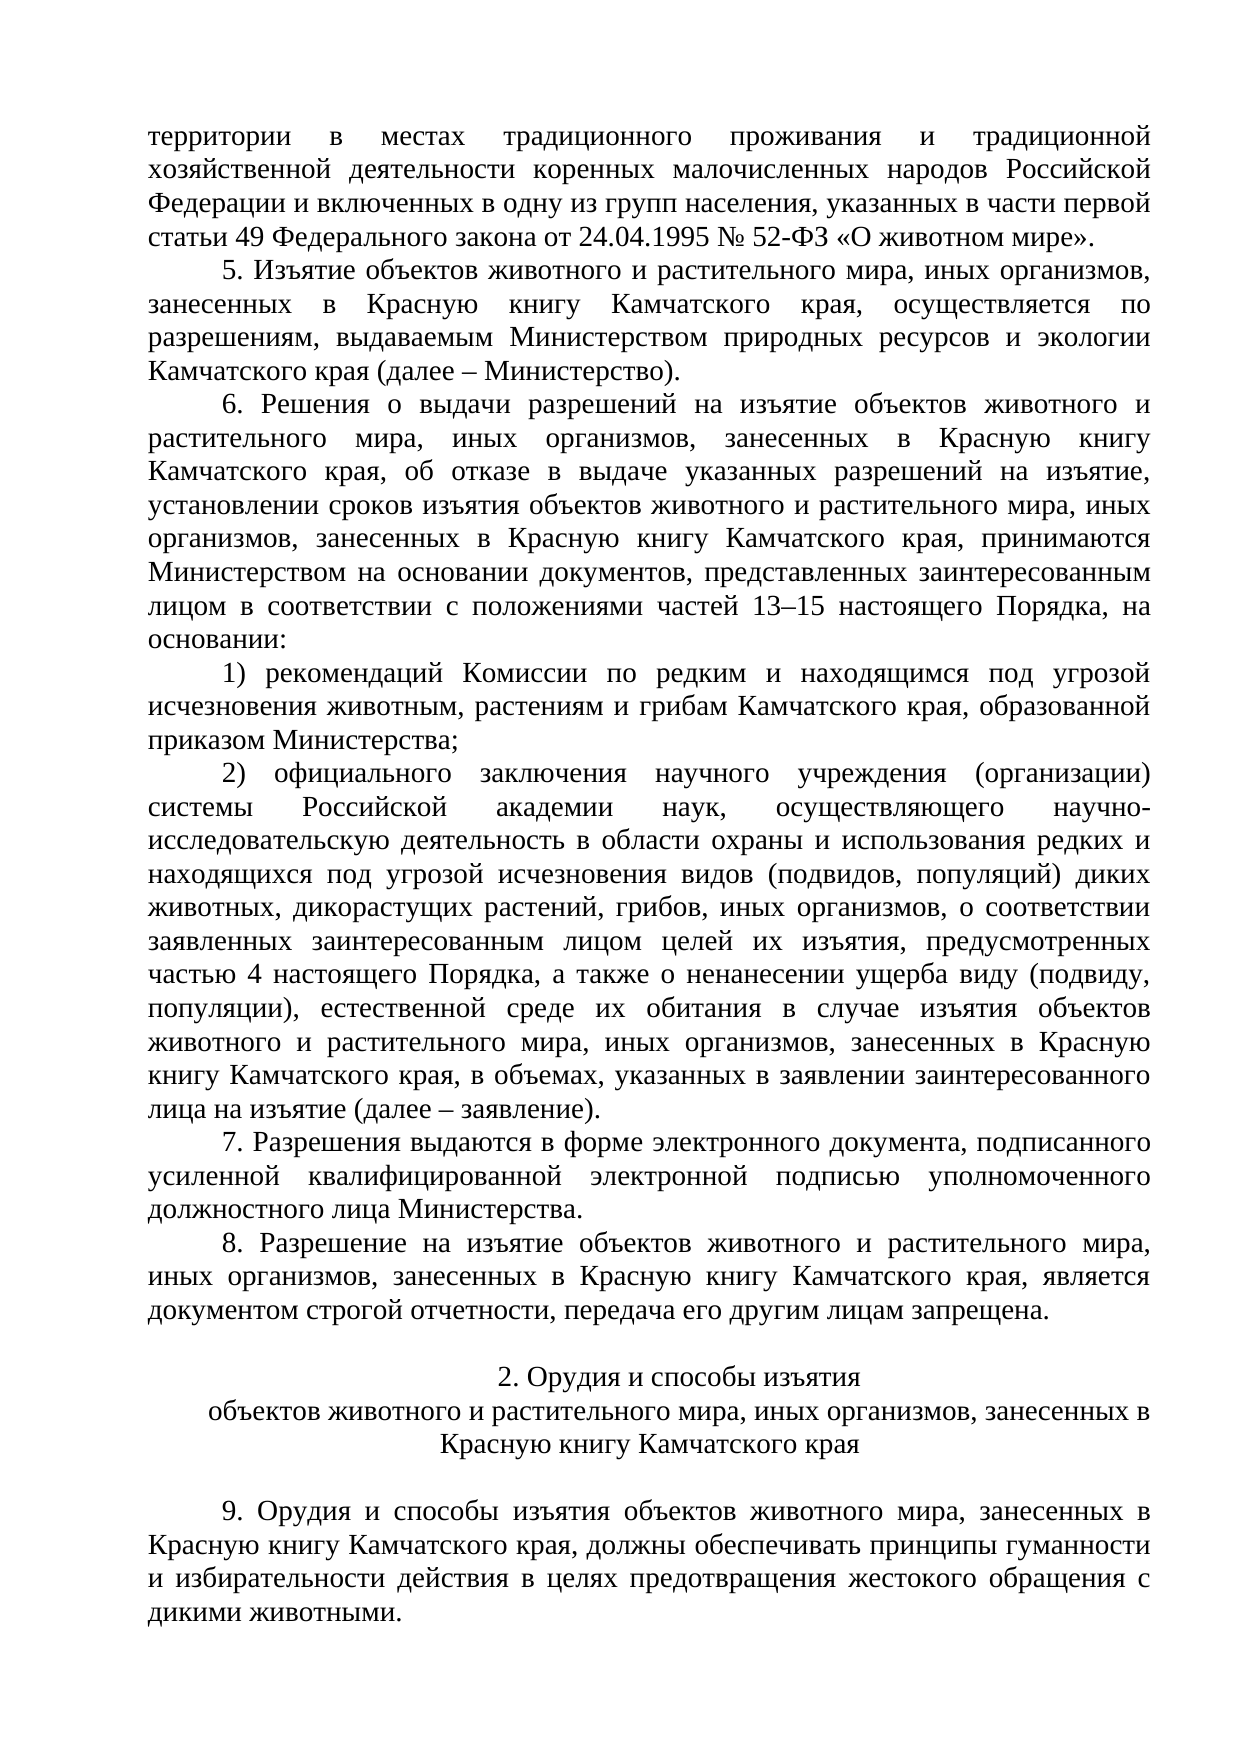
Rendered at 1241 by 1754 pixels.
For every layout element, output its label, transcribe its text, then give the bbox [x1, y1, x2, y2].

text 2) официального заключения научного учреждения (организации) системы Российской академии наук, осуществляющего научно-исследовательскую деятельность в области охраны и использования редких и находящихся под угрозой исчезновения видов (подвидов, популяций) диких животных, дикорастущих растений, грибов, иных организмов, о соответствии заявленных заинтересованным лицом целей их изъятия, предусмотренных частью 4 настоящего Порядка, а также о ненанесении ущерба виду (подвиду, популяции), естественной среде их обитания в случае изъятия объектов животного и растительного мира, иных организмов, занесенных в Красную книгу Камчатского края, в объемах, указанных в заявлении заинтересованного лица на изъятие (далее – заявление). [148, 755, 1152, 1124]
text 6. Решения о выдачи разрешений на изъятие объектов животного и растительного мира, иных организмов, занесенных в Красную книгу Камчатского края, об отказе в выдаче указанных разрешений на изъятие, установлении сроков изъятия объектов животного и растительного мира, иных организмов, занесенных в Красную книгу Камчатского края, принимаются Министерством на основании документов, представленных заинтересованным лицом в соответствии с положениями частей 13–15 настоящего Порядка, на основании: [148, 386, 1152, 655]
text 1) рекомендаций Комиссии по редким и находящимся под угрозой исчезновения животным, растениям и грибам Камчатского края, образованной приказом Министерства; [148, 655, 1152, 755]
text объектов животного и растительного мира, иных организмов, занесенных в Красную книгу Камчатского края [148, 1393, 1152, 1460]
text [148, 118, 1152, 252]
text 2. Орудия и способы изъятия [148, 1359, 1152, 1393]
text 7. Разрешения выдаются в форме электронного документа, подписанного усиленной квалифицированной электронной подписью уполномоченного должностного лица Министерства. [148, 1124, 1152, 1225]
text 5. Изъятие объектов животного и растительного мира, иных организмов, занесенных в Красную книгу Камчатского края, осуществляется по разрешениям, выдаваемым Министерством природных ресурсов и экологии Камчатского края (далее – Министерство). [148, 252, 1152, 386]
text 9. Орудия и способы изъятия объектов животного мира, занесенных в Красную книгу Камчатского края, должны обеспечивать принципы гуманности и избирательности действия в целях предотвращения жестокого обращения с дикими животными. [148, 1493, 1152, 1627]
text 8. Разрешение на изъятие объектов животного и растительного мира, иных организмов, занесенных в Красную книгу Камчатского края, является документом строгой отчетности, передача его другим лицам запрещена. [148, 1225, 1152, 1326]
